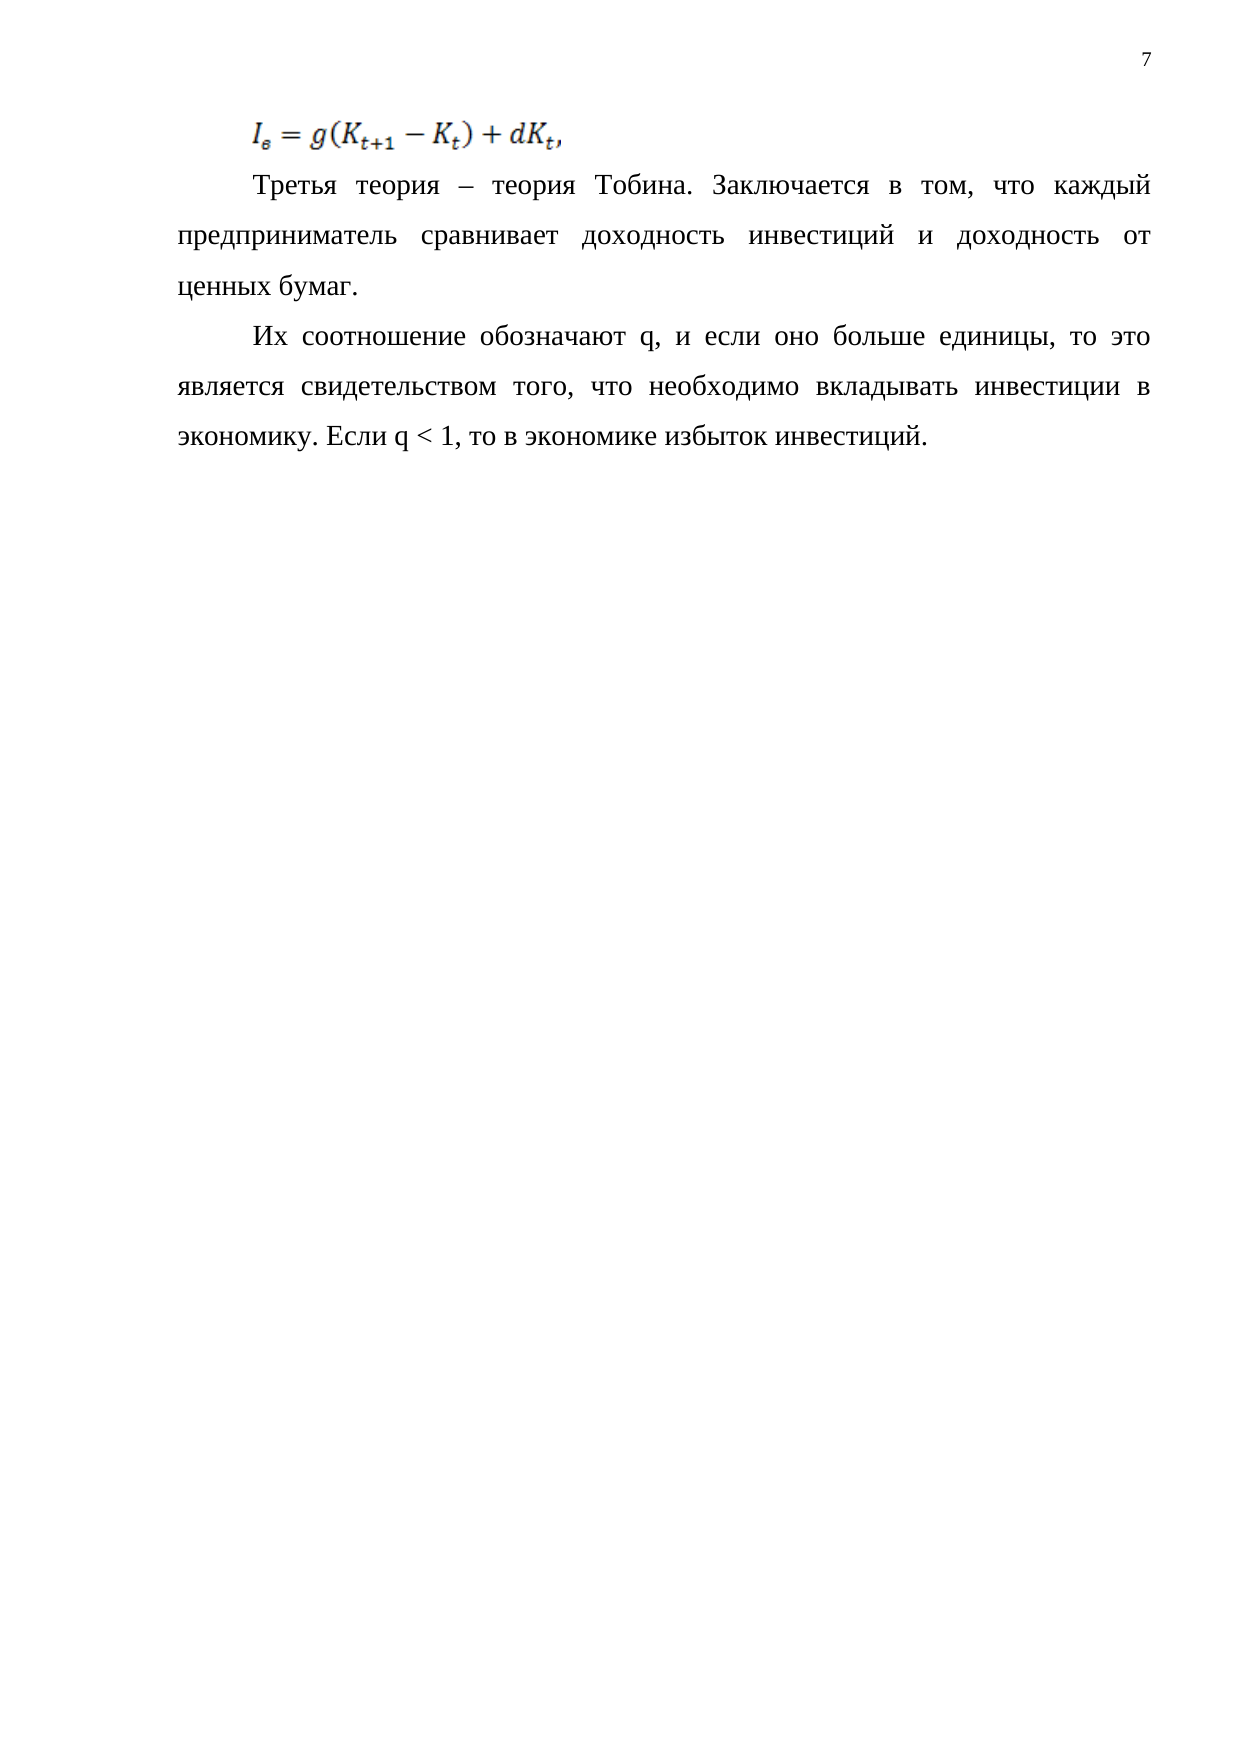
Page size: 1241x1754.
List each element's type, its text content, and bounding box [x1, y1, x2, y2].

text Их соотношение обозначают q, и если оно больше единицы, то это является свидетельством того, что необходимо вкладывать инвестиции в экономику. Если q < 1, то в экономике избыток инвестиций. [177, 318, 1152, 452]
picture [252, 118, 561, 153]
text Третья теория – теория Тобина. Заключается в том, что каждый предприниматель сравнивает доходность инвестиций и доходность от ценных бумаг. [177, 167, 1152, 301]
